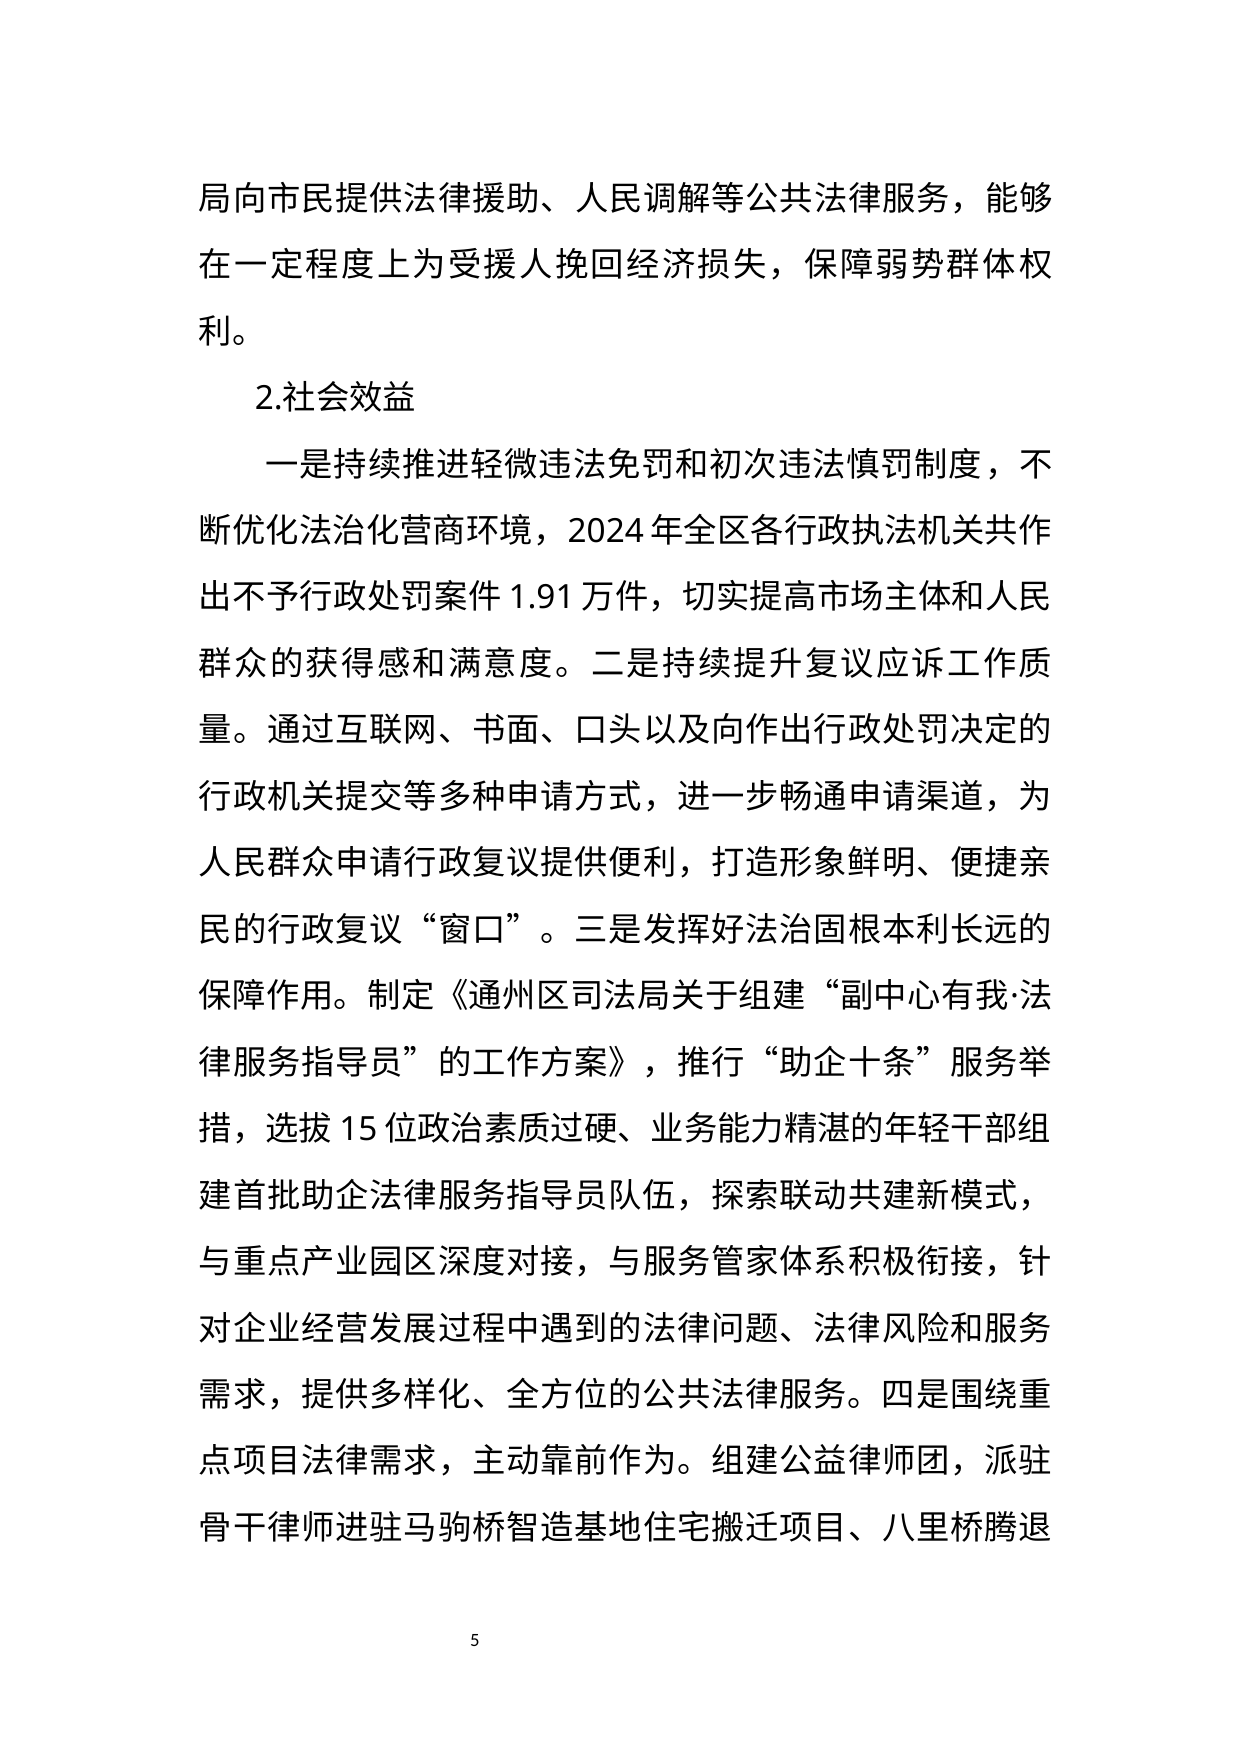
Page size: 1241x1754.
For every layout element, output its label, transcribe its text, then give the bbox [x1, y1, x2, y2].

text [199, 428, 1052, 1558]
list 2.社会效益 [188, 362, 1052, 428]
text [199, 162, 1052, 362]
